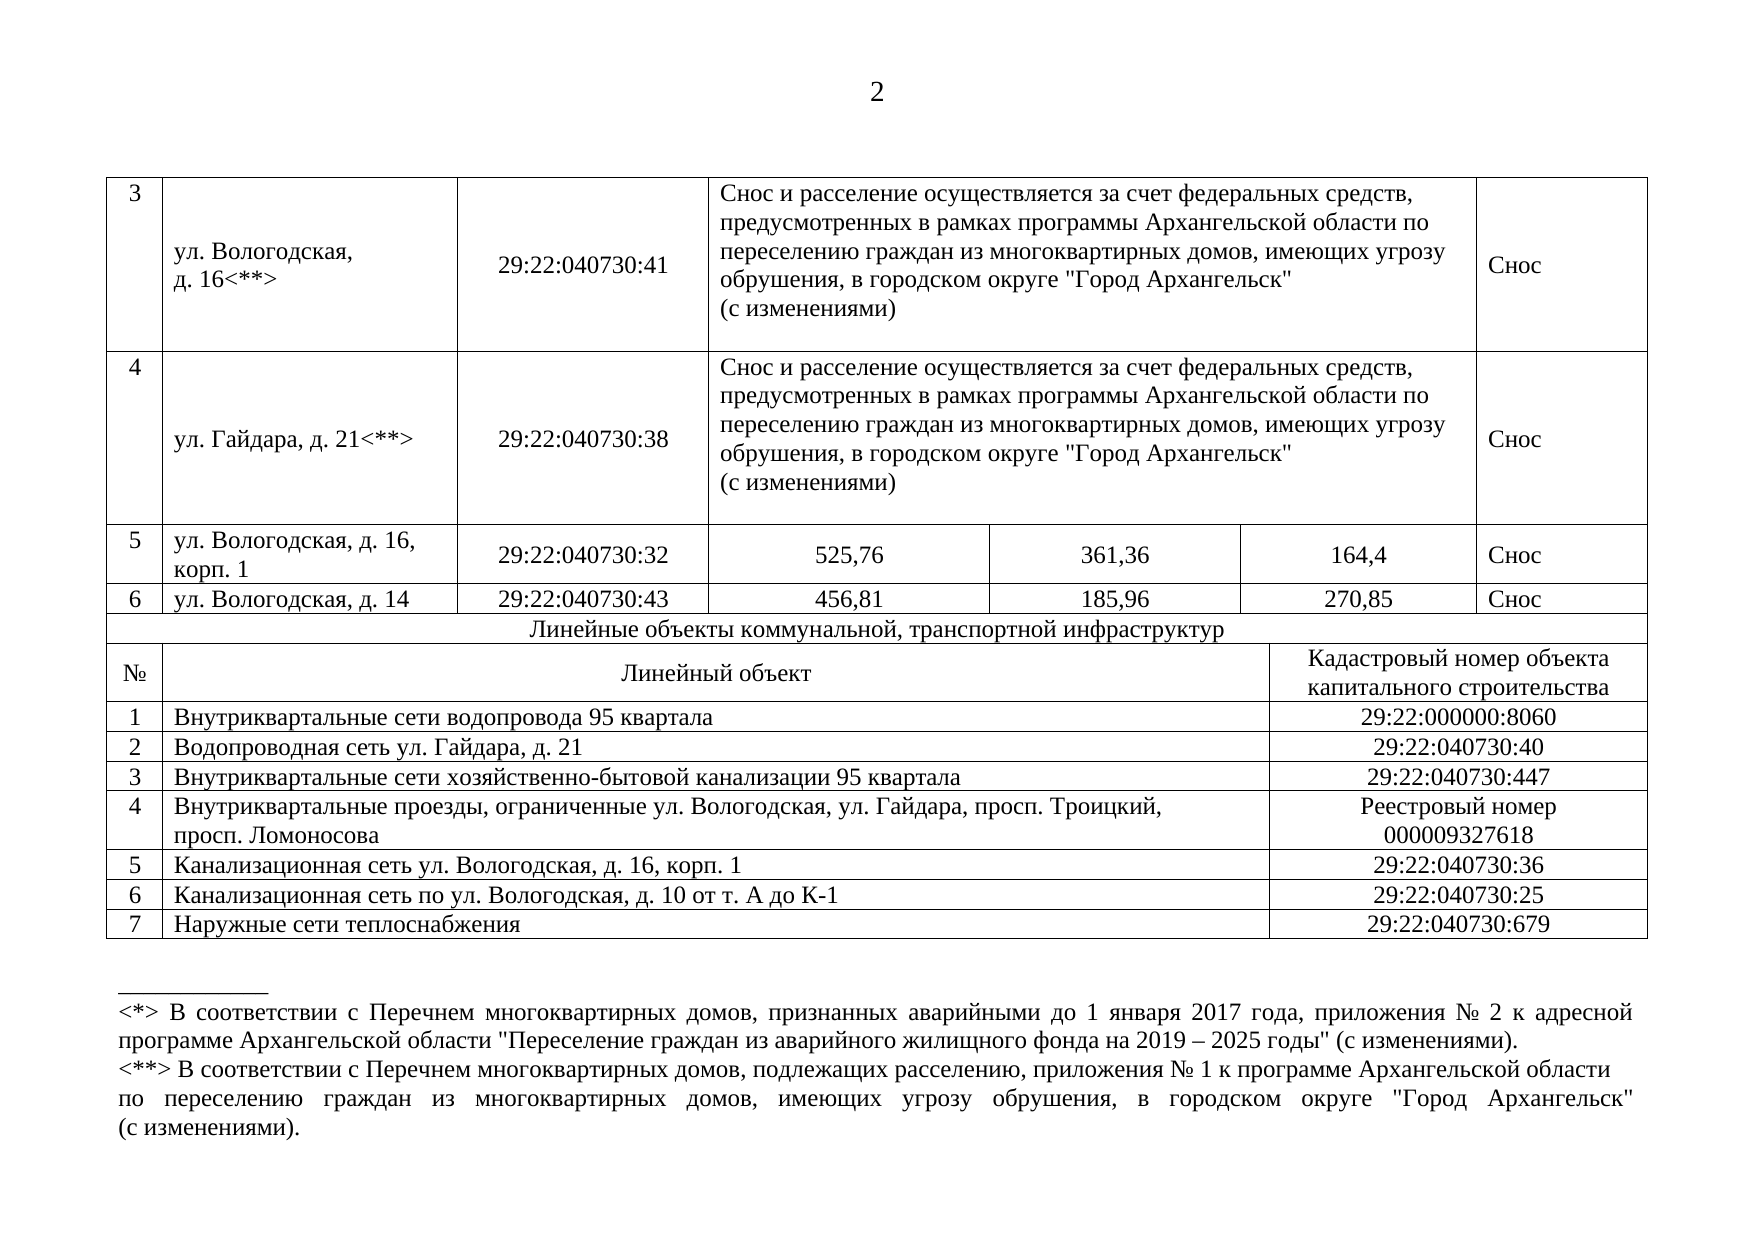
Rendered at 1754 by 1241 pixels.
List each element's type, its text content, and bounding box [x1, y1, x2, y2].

table_cell Линейный объект [163, 644, 1269, 701]
table_cell 4 [107, 791, 162, 849]
table_cell Внутриквартальные сети водопровода 95 квартала [163, 702, 1269, 731]
table_cell Снос [1477, 352, 1647, 524]
table_cell 29:22:040730:43 [458, 584, 708, 613]
table_cell ул. Гайдара, д. 21<**> [163, 352, 457, 524]
table_cell 29:22:040730:41 [458, 178, 708, 351]
text <*> В соответствии с Перечнем многоквартирных домов, признанных аварийными до 1 января 2017 года, приложения № 2 к адресной программе Архангельской области "Переселение граждан из аварийного жилищного фонда на 2019 – 2025 годы" (с изменениями). [118, 997, 1636, 1054]
table_cell 1 [107, 702, 162, 731]
table_cell 4 [107, 352, 162, 524]
table_cell Снос [1477, 525, 1647, 583]
table_cell Канализационная сеть ул. Вологодская, д. 16, корп. 1 [163, 850, 1269, 879]
table_cell 3 [107, 762, 162, 790]
table_cell 6 [107, 584, 162, 613]
table_cell Водопроводная сеть ул. Гайдара, д. 21 [163, 732, 1269, 761]
table_cell Наружные сети теплоснабжения [163, 910, 1269, 938]
table_cell Линейные объекты коммунальной, транспортной инфраструктур [107, 614, 1647, 642]
table_cell 3 [107, 178, 162, 351]
table_cell Реестровый номер 000009327618 [1270, 791, 1647, 849]
table_cell Снос и расселение осуществляется за счет федеральных средств, предусмотренных в рамках программы Архангельской области по переселению граждан из многоквартирных домов, имеющих угрозу обрушения, в городском округе "Город Архангельск" (с изменениями) [709, 178, 1476, 351]
table_cell Снос [1477, 584, 1647, 613]
text ____________ [118, 968, 1636, 997]
table_cell Снос [1477, 178, 1647, 351]
table_cell Кадастровый номер объекта капитального строительства [1270, 644, 1647, 701]
table_cell 270,85 [1241, 584, 1476, 613]
table_cell 29:22:040730:40 [1270, 732, 1647, 761]
table_cell 6 [107, 880, 162, 908]
table_cell 29:22:040730:25 [1270, 880, 1647, 908]
table_cell ул. Вологодская, д. 16, корп. 1 [163, 525, 457, 583]
table_cell 29:22:040730:447 [1270, 762, 1647, 790]
table_cell ул. Вологодская, д. 14 [163, 584, 457, 613]
table_cell ул. Вологодская, д. 16<**> [163, 178, 457, 351]
table_cell 29:22:000000:8060 [1270, 702, 1647, 731]
table_cell 29:22:040730:36 [1270, 850, 1647, 879]
table_cell 29:22:040730:32 [458, 525, 708, 583]
table_cell 7 [107, 910, 162, 938]
table_cell 29:22:040730:38 [458, 352, 708, 524]
table_cell 164,4 [1241, 525, 1476, 583]
table_cell 456,81 [709, 584, 989, 613]
table_cell 5 [107, 525, 162, 583]
table_cell Внутриквартальные сети хозяйственно-бытовой канализации 95 квартала [163, 762, 1269, 790]
table_cell 185,96 [990, 584, 1240, 613]
table_cell 29:22:040730:679 [1270, 910, 1647, 938]
table_cell 525,76 [709, 525, 989, 583]
text по переселению граждан из многоквартирных домов, имеющих угрозу обрушения, в городском округе "Город Архангельск" (с изменениями). [118, 1083, 1636, 1141]
table_cell 361,36 [990, 525, 1240, 583]
table_cell Внутриквартальные проезды, ограниченные ул. Вологодская, ул. Гайдара, просп. Троицкий, просп. Ломоносова [163, 791, 1269, 849]
table_cell Канализационная сеть по ул. Вологодская, д. 10 от т. А до К-1 [163, 880, 1269, 908]
table_cell № [107, 644, 162, 701]
table_cell Снос и расселение осуществляется за счет федеральных средств, предусмотренных в рамках программы Архангельской области по переселению граждан из многоквартирных домов, имеющих угрозу обрушения, в городском округе "Город Архангельск" (с изменениями) [709, 352, 1476, 524]
table_cell 2 [107, 732, 162, 761]
text <**> В соответствии с Перечнем многоквартирных домов, подлежащих расселению, приложения № 1 к программе Архангельской области [118, 1054, 1636, 1083]
table_cell 5 [107, 850, 162, 879]
